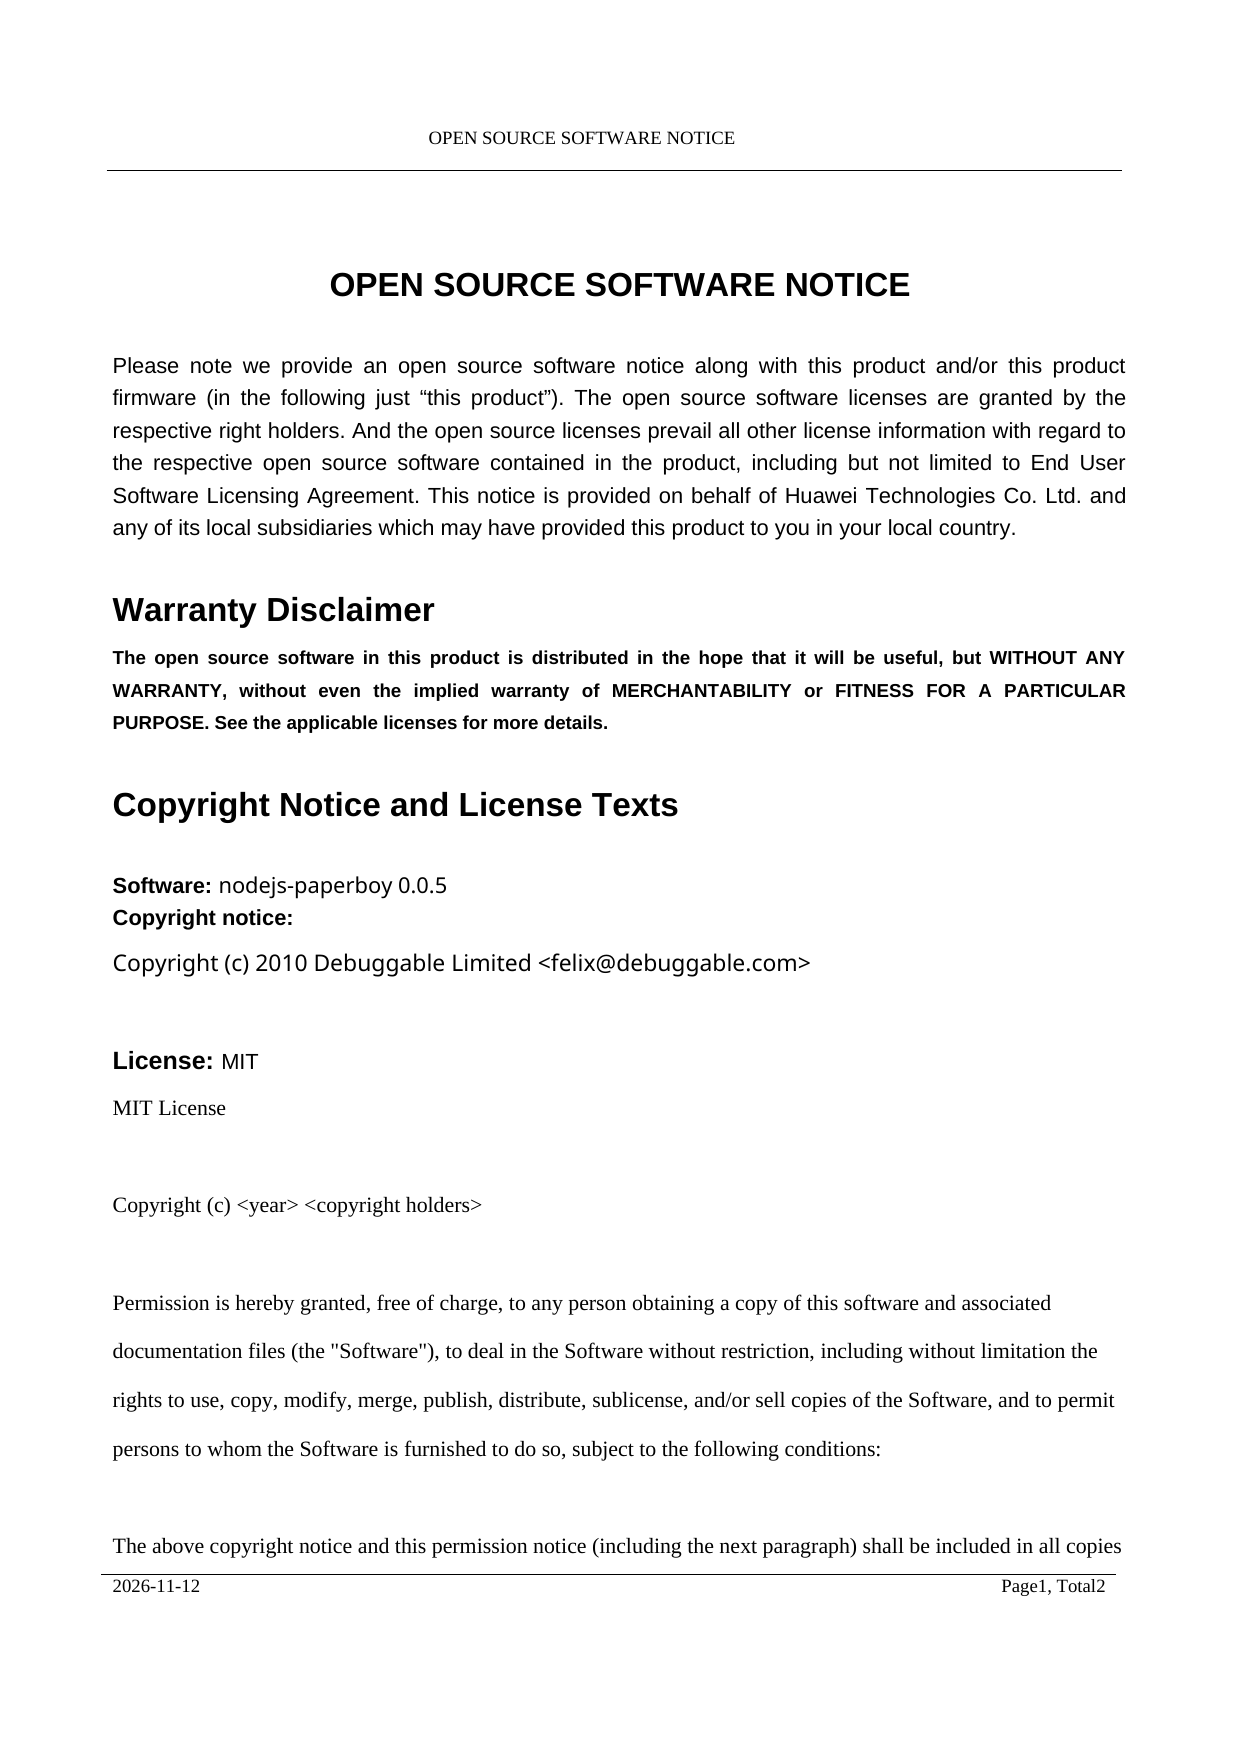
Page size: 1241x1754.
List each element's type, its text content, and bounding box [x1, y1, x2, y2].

text License: MIT [112, 1044, 1128, 1077]
text Copyright (c) 2010 Debuggable Limited <felix@debuggable.com> [112, 947, 1128, 1028]
text The open source software in this product is distributed in the hope that it will be useful, but WITHOUT ANY WARRANTY, without even the implied warranty of MERCHANTABILITY or FITNESS FOR A PARTICULAR PURPOSE. See the applicable licenses for more details. [112, 641, 1128, 739]
text Copyright Notice and License Texts [112, 771, 1128, 836]
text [112, 1091, 1128, 1562]
text Copyright notice: [112, 901, 1128, 934]
text Warranty Disclaimer [112, 576, 1128, 641]
text Please note we provide an open source software notice along with this product and/or this product firmware (in the following just “this product”). The open source software licenses are granted by the respective right holders. And the open source licenses prevail all other license information with regard to the respective open source software contained in the product, including but not limited to End User Software Licensing Agreement. This notice is provided on behalf of Huawei Technologies Co. Ltd. and any of its local subsidiaries which may have provided this product to you in your local country. [112, 349, 1128, 544]
text OPEN SOURCE SOFTWARE NOTICE [112, 251, 1128, 316]
text Software: nodejs-paperboy 0.0.5 [112, 869, 1128, 901]
